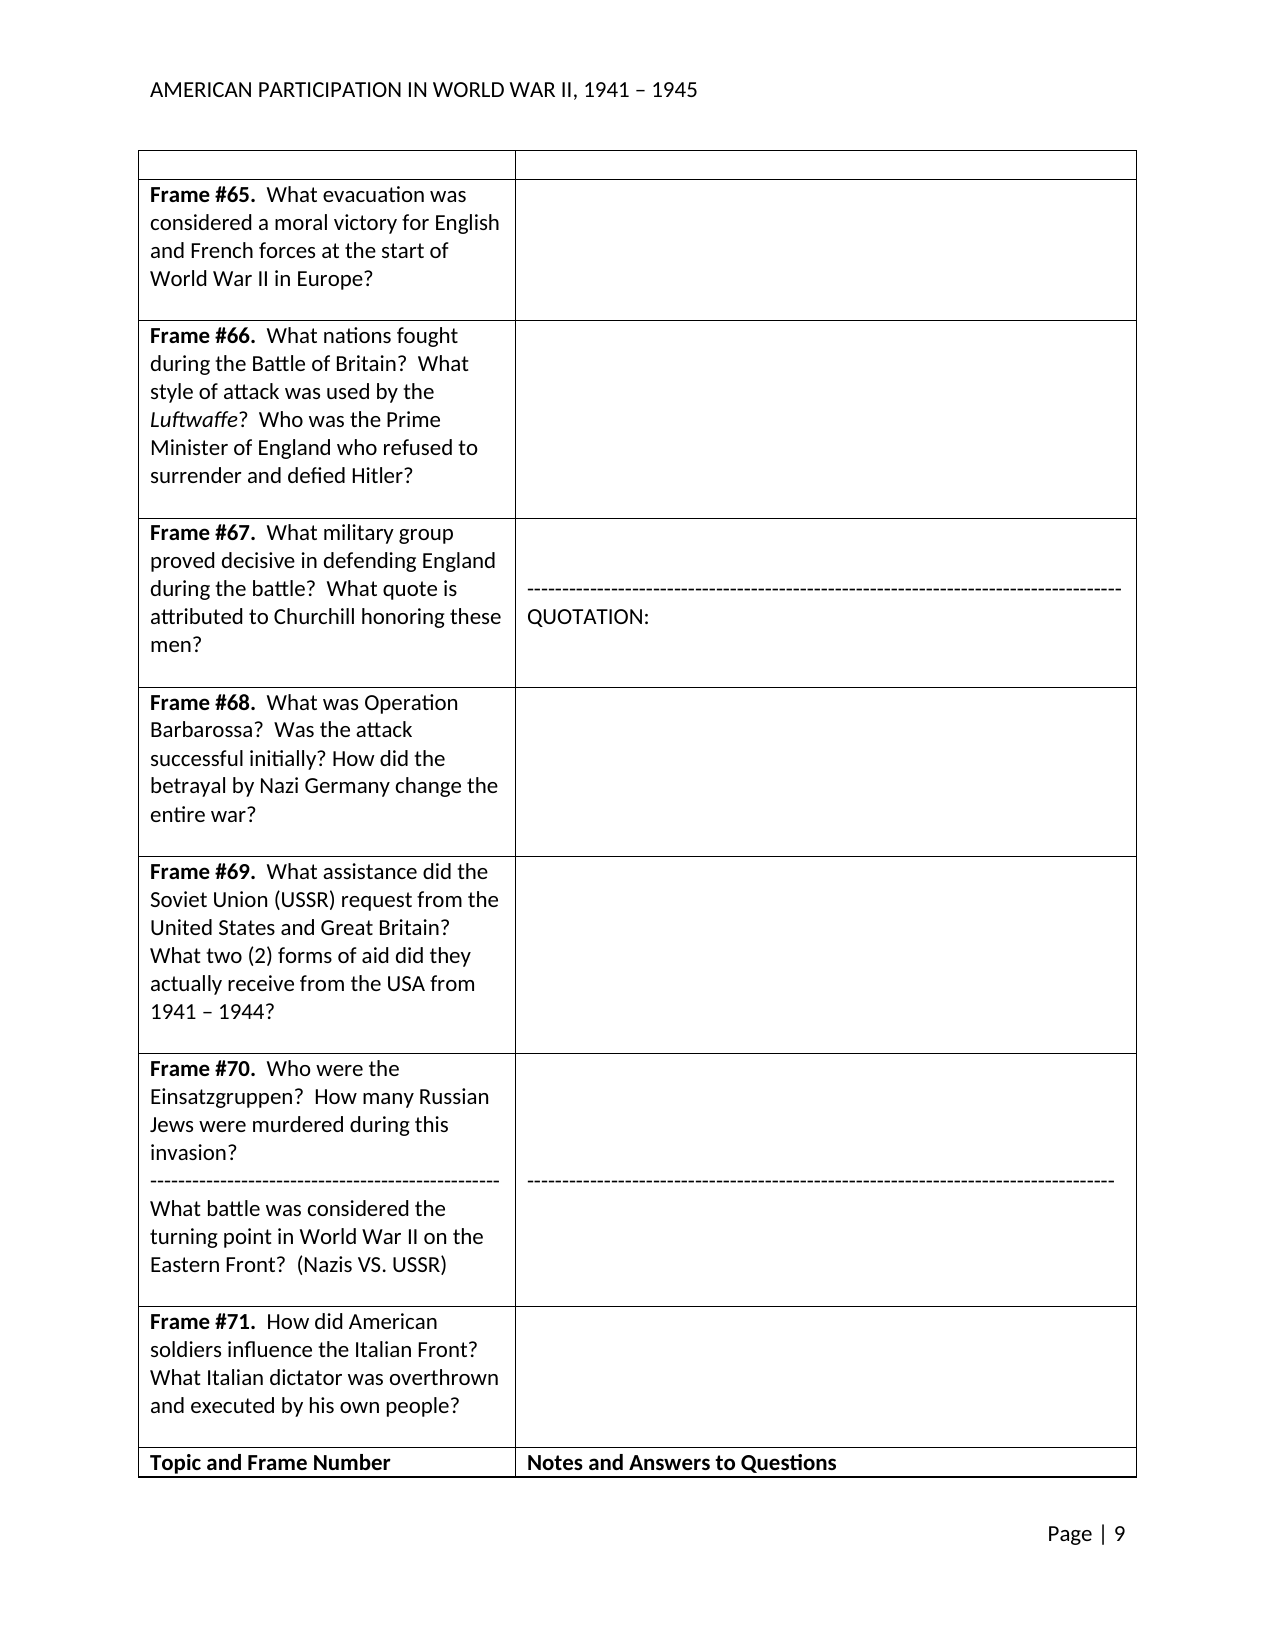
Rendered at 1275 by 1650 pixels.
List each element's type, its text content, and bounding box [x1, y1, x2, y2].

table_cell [516, 1448, 1136, 1476]
table_cell [516, 321, 1136, 517]
table_cell Frame #69. What assistance did the Soviet Union (USSR) request from the United States and Great Britain? What two (2) forms of aid did they actually receive from the USA from 1941 – 1944? [139, 857, 515, 1053]
table_cell Frame #71. How did American soldiers influence the Italian Front? What Italian dictator was overthrown and executed by his own people? [139, 1307, 515, 1447]
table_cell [139, 1448, 515, 1476]
table_cell Frame #67. What military group proved decisive in defending England during the battle? What quote is attributed to Churchill honoring these men? [139, 519, 515, 687]
table_cell Frame #68. What was Operation Barbarossa? Was the attack successful initially? How did the betrayal by Nazi Germany change the entire war? [139, 688, 515, 856]
table_cell Frame #65. What evacuation was considered a moral victory for English and French forces at the start of World War II in Europe? [139, 180, 515, 320]
table_cell Frame #70. Who were the Einsatzgruppen? How many Russian Jews were murdered during this invasion? -------------------------------------------------- What battle was considered the turning point in World War II on the Eastern Front? (Nazis VS. USSR) [139, 1054, 515, 1306]
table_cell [139, 151, 515, 179]
table_cell ------------------------------------------------------------------------------------ [516, 1054, 1136, 1306]
table_cell [516, 180, 1136, 320]
table_cell Frame #66. What nations fought during the Battle of Britain? What style of attack was used by the Luftwaffe? Who was the Prime Minister of England who refused to surrender and defied Hitler? [139, 321, 515, 517]
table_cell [516, 151, 1136, 179]
table_cell [516, 857, 1136, 1053]
table_cell [516, 1307, 1136, 1447]
table_cell [516, 688, 1136, 856]
table_cell ------------------------------------------------------------------------------------- QUOTATION: [516, 519, 1136, 687]
